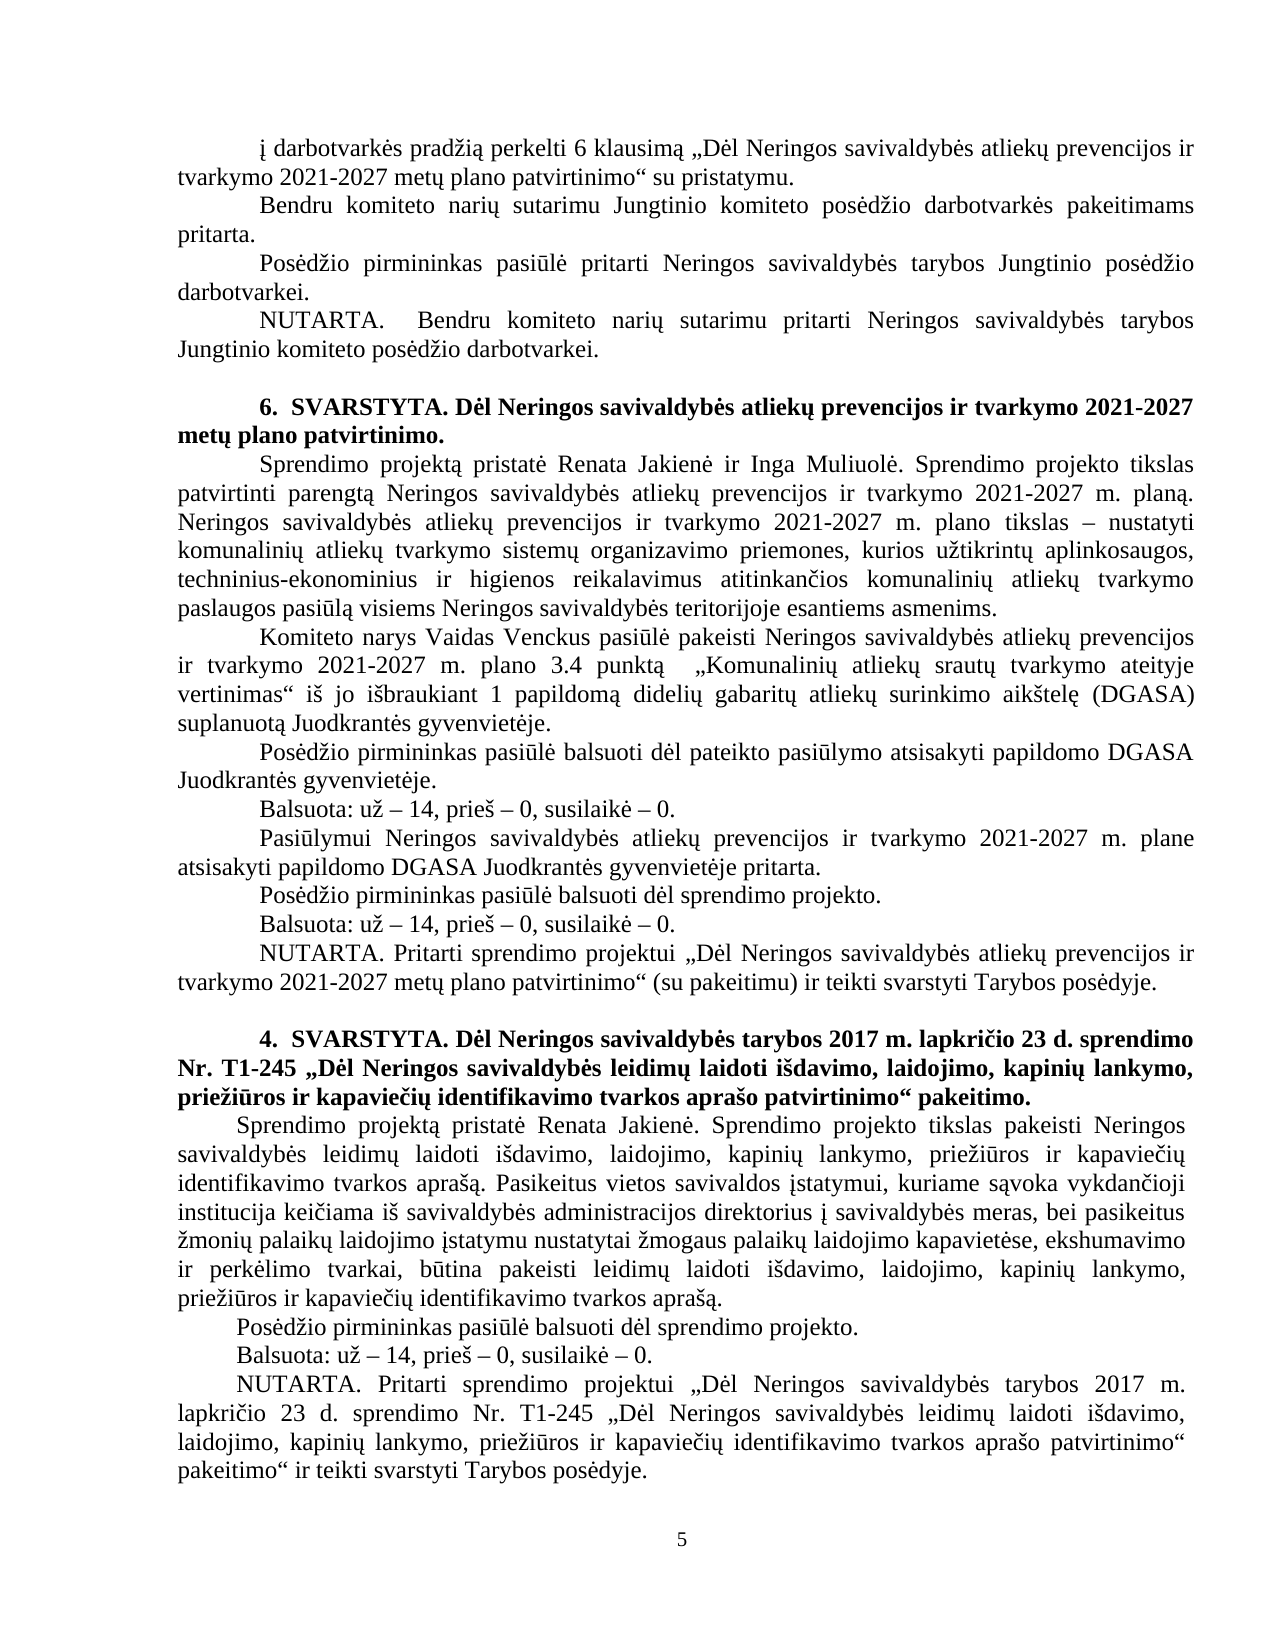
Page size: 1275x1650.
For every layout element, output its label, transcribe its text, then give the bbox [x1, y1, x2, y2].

text į darbotvarkės pradžią perkelti 6 klausimą „Dėl Neringos savivaldybės atliekų prevencijos ir tvarkymo 2021-2027 metų plano patvirtinimo“ su pristatymu. [177, 133, 1195, 190]
text NUTARTA. Pritarti sprendimo projektui „Dėl Neringos savivaldybės atliekų prevencijos ir tvarkymo 2021-2027 metų plano patvirtinimo“ (su pakeitimu) ir teikti svarstyti Tarybos posėdyje. [177, 938, 1195, 995]
text NUTARTA. Pritarti sprendimo projektui „Dėl Neringos savivaldybės tarybos 2017 m. lapkričio 23 d. sprendimo Nr. T1-245 „Dėl Neringos savivaldybės leidimų laidoti išdavimo, laidojimo, kapinių lankymo, priežiūros ir kapaviečių identifikavimo tvarkos aprašo patvirtinimo“ pakeitimo“ ir teikti svarstyti Tarybos posėdyje. [177, 1369, 1186, 1484]
text Balsuota: už – 14, prieš – 0, susilaikė – 0. [177, 794, 1195, 823]
text Bendru komiteto narių sutarimu Jungtinio komiteto posėdžio darbotvarkės pakeitimams pritarta. [177, 190, 1195, 248]
text Komiteto narys Vaidas Venckus pasiūlė pakeisti Neringos savivaldybės atliekų prevencijos ir tvarkymo 2021-2027 m. plano 3.4 punktą „Komunalinių atliekų srautų tvarkymo ateityje vertinimas“ iš jo išbraukiant 1 papildomą didelių gabaritų atliekų surinkimo aikštelę (DGASA) suplanuotą Juodkrantės gyvenvietėje. [177, 622, 1195, 737]
text 4. SVARSTYTA. Dėl Neringos savivaldybės tarybos 2017 m. lapkričio 23 d. sprendimo Nr. T1-245 „Dėl Neringos savivaldybės leidimų laidoti išdavimo, laidojimo, kapinių lankymo, priežiūros ir kapaviečių identifikavimo tvarkos aprašo patvirtinimo“ pakeitimo. [177, 1024, 1195, 1110]
text Balsuota: už – 14, prieš – 0, susilaikė – 0. [177, 909, 1195, 938]
text Posėdžio pirmininkas pasiūlė pritarti Neringos savivaldybės tarybos Jungtinio posėdžio darbotvarkei. [177, 248, 1195, 305]
text Posėdžio pirmininkas pasiūlė balsuoti dėl sprendimo projekto. [177, 1312, 1186, 1340]
text Balsuota: už – 14, prieš – 0, susilaikė – 0. [177, 1340, 1186, 1369]
text NUTARTA. Bendru komiteto narių sutarimu pritarti Neringos savivaldybės tarybos Jungtinio komiteto posėdžio darbotvarkei. [177, 305, 1195, 363]
text Posėdžio pirmininkas pasiūlė balsuoti dėl pateikto pasiūlymo atsisakyti papildomo DGASA Juodkrantės gyvenvietėje. [177, 737, 1195, 794]
text Sprendimo projektą pristatė Renata Jakienė ir Inga Muliuolė. Sprendimo projekto tikslas patvirtinti parengtą Neringos savivaldybės atliekų prevencijos ir tvarkymo 2021-2027 m. planą. Neringos savivaldybės atliekų prevencijos ir tvarkymo 2021-2027 m. plano tikslas – nustatyti komunalinių atliekų tvarkymo sistemų organizavimo priemones, kurios užtikrintų aplinkosaugos, techninius-ekonominius ir higienos reikalavimus atitinkančios komunalinių atliekų tvarkymo paslaugos pasiūlą visiems Neringos savivaldybės teritorijoje esantiems asmenims. [177, 449, 1195, 622]
text Posėdžio pirmininkas pasiūlė balsuoti dėl sprendimo projekto. [177, 880, 1195, 909]
text Sprendimo projektą pristatė Renata Jakienė. Sprendimo projekto tikslas pakeisti Neringos savivaldybės leidimų laidoti išdavimo, laidojimo, kapinių lankymo, priežiūros ir kapaviečių identifikavimo tvarkos aprašą. Pasikeitus vietos savivaldos įstatymui, kuriame sąvoka vykdančioji institucija keičiama iš savivaldybės administracijos direktorius į savivaldybės meras, bei pasikeitus žmonių palaikų laidojimo įstatymu nustatytai žmogaus palaikų laidojimo kapavietėse, ekshumavimo ir perkėlimo tvarkai, būtina pakeisti leidimų laidoti išdavimo, laidojimo, kapinių lankymo, priežiūros ir kapaviečių identifikavimo tvarkos aprašą. [177, 1110, 1186, 1312]
text Pasiūlymui Neringos savivaldybės atliekų prevencijos ir tvarkymo 2021-2027 m. plane atsisakyti papildomo DGASA Juodkrantės gyvenvietėje pritarta. [177, 823, 1195, 880]
text 6. SVARSTYTA. Dėl Neringos savivaldybės atliekų prevencijos ir tvarkymo 2021-2027 metų plano patvirtinimo. [177, 392, 1195, 449]
